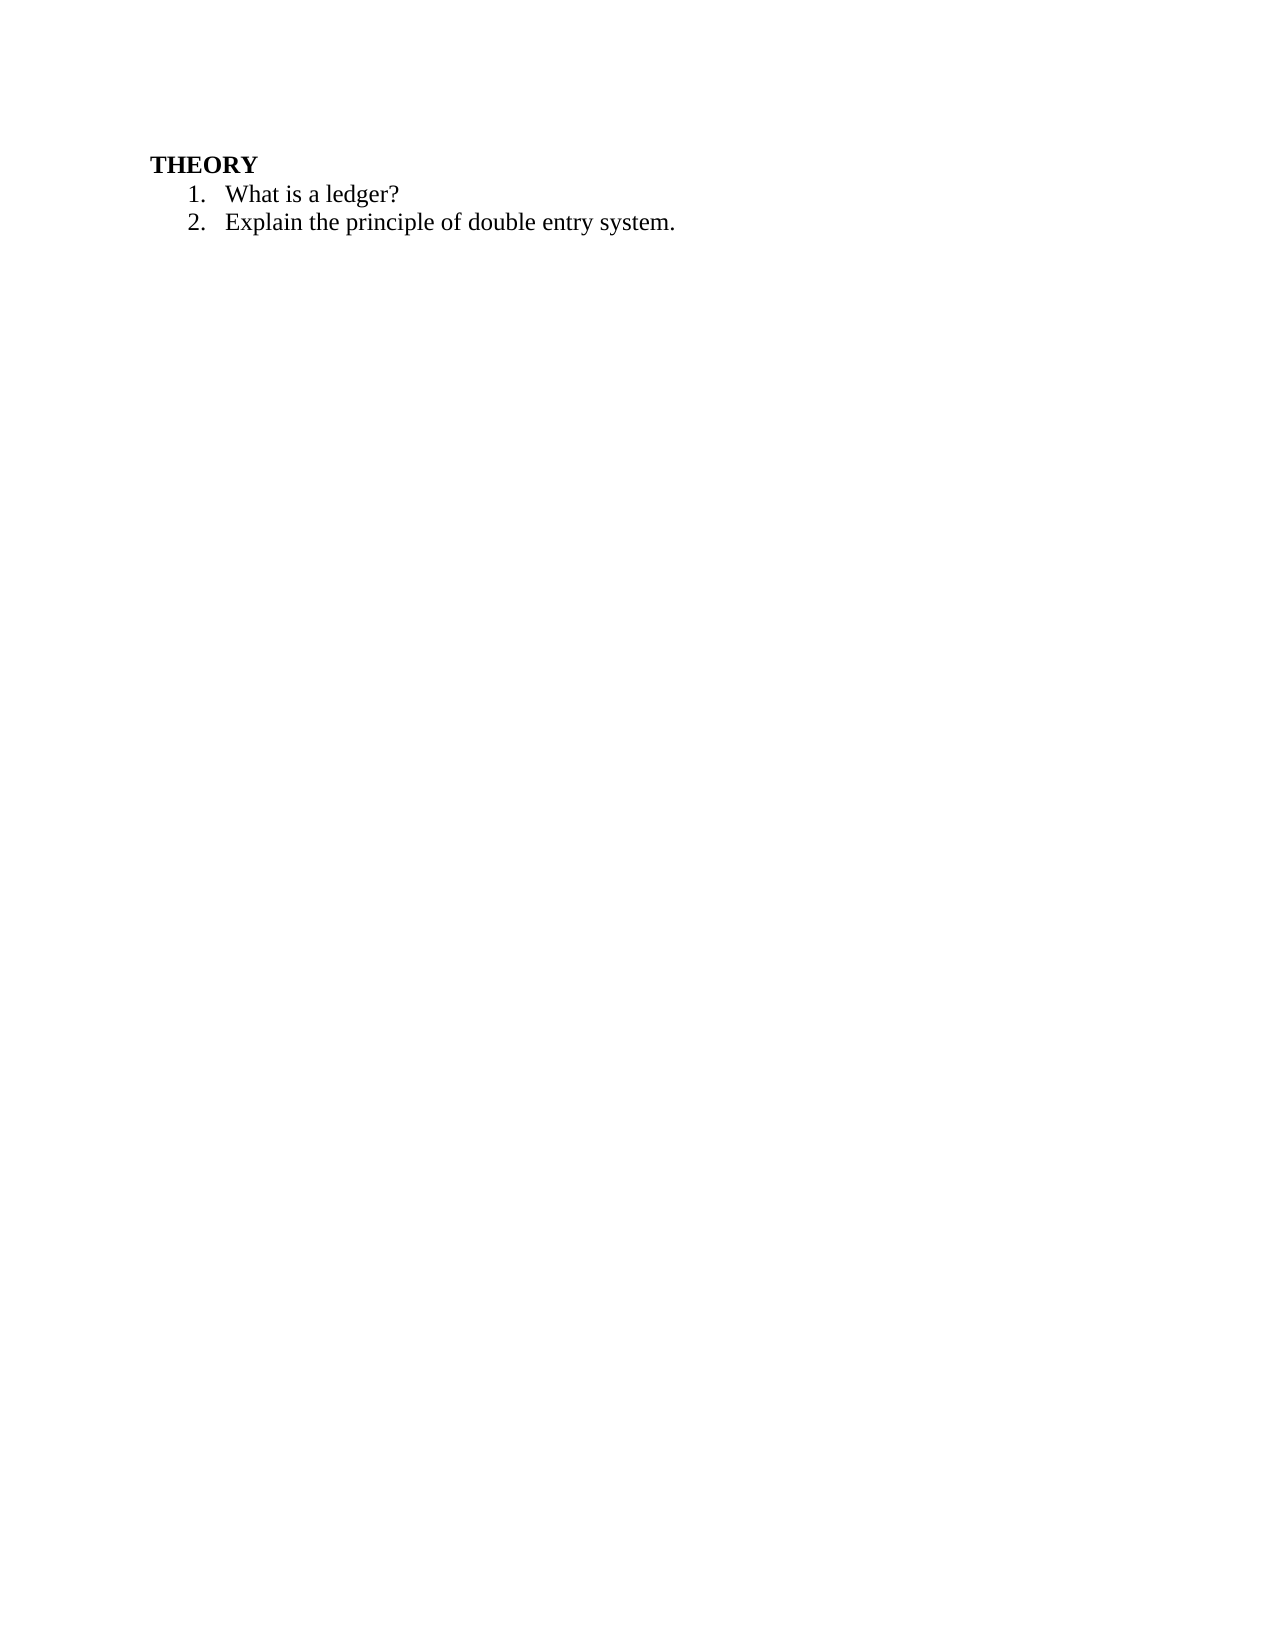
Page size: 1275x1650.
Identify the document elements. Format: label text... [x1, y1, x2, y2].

list Explain the principle of double entry system. [187, 207, 1125, 236]
list What is a ledger? [187, 179, 1125, 207]
text THEORY [150, 150, 1125, 179]
